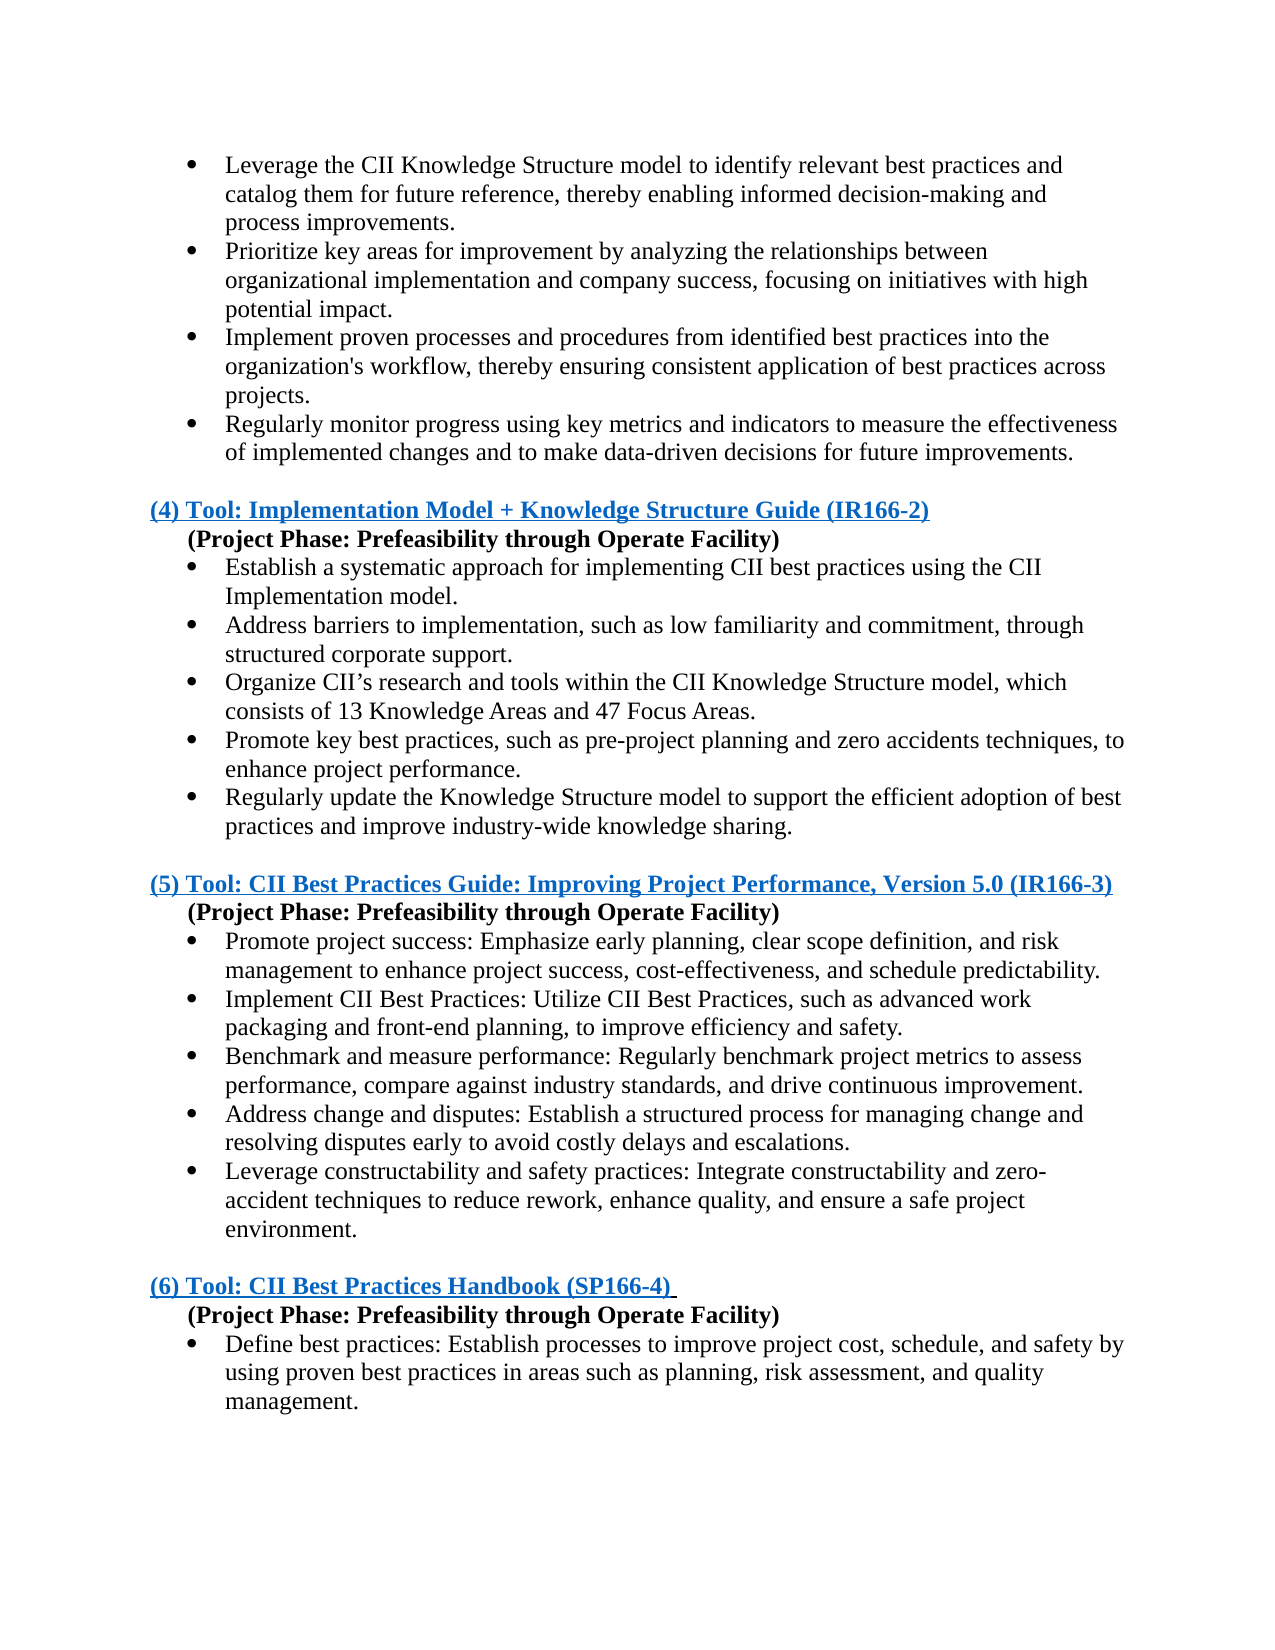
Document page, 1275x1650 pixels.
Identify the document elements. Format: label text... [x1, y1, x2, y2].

list Regularly monitor progress using key metrics and indicators to measure the effectiveness of implemented changes and to make data-driven decisions for future improvements. [187, 409, 1125, 466]
list Address change and disputes: Establish a structured process for managing change and resolving disputes early to avoid costly delays and escalations. [187, 1099, 1125, 1156]
list Define best practices: Establish processes to improve project cost, schedule, and safety by using proven best practices in areas such as planning, risk assessment, and quality management​. [187, 1329, 1125, 1415]
list Establish a systematic approach for implementing CII best practices using the CII Implementation model. [187, 552, 1125, 610]
list Leverage constructability and safety practices: Integrate constructability and zero-accident techniques to reduce rework, enhance quality, and ensure a safe project environment. [187, 1156, 1125, 1242]
list Promote key best practices, such as pre-project planning and zero accidents techniques, to enhance project performance. [187, 725, 1125, 782]
subtitle (5) Tool: CII Best Practices Guide: Improving Project Performance, Version 5.0 (IR166-3) [150, 869, 1125, 897]
list Benchmark and measure performance: Regularly benchmark project metrics to assess performance, compare against industry standards, and drive continuous improvement. [187, 1041, 1125, 1099]
list Promote project success: Emphasize early planning, clear scope definition, and risk management to enhance project success, cost-effectiveness, and schedule predictability. [187, 926, 1125, 984]
list Leverage the CII Knowledge Structure model to identify relevant best practices and catalog them for future reference, thereby enabling informed decision-making and process improvements. [187, 150, 1125, 236]
subtitle (Project Phase: Prefeasibility through Operate Facility) [150, 1300, 1125, 1329]
subtitle (4) Tool: Implementation Model + Knowledge Structure Guide (IR166-2) [150, 495, 1125, 524]
list Prioritize key areas for improvement by analyzing the relationships between organizational implementation and company success, focusing on initiatives with high potential impact. [187, 236, 1125, 322]
subtitle (Project Phase: Prefeasibility through Operate Facility) [150, 524, 1125, 552]
list Regularly update the Knowledge Structure model to support the efficient adoption of best practices and improve industry-wide knowledge sharing. [187, 782, 1125, 840]
list Implement CII Best Practices: Utilize CII Best Practices, such as advanced work packaging and front-end planning, to improve efficiency and safety. [187, 984, 1125, 1041]
subtitle (Project Phase: Prefeasibility through Operate Facility) [150, 897, 1125, 926]
list Address barriers to implementation, such as low familiarity and commitment, through structured corporate support. [187, 610, 1125, 667]
list Implement proven processes and procedures from identified best practices into the organization's workflow, thereby ensuring consistent application of best practices across projects. [187, 322, 1125, 409]
list Organize CII’s research and tools within the CII Knowledge Structure model, which consists of 13 Knowledge Areas and 47 Focus Areas. [187, 667, 1125, 725]
subtitle (6) Tool: CII Best Practices Handbook (SP166-4) [150, 1271, 1125, 1300]
